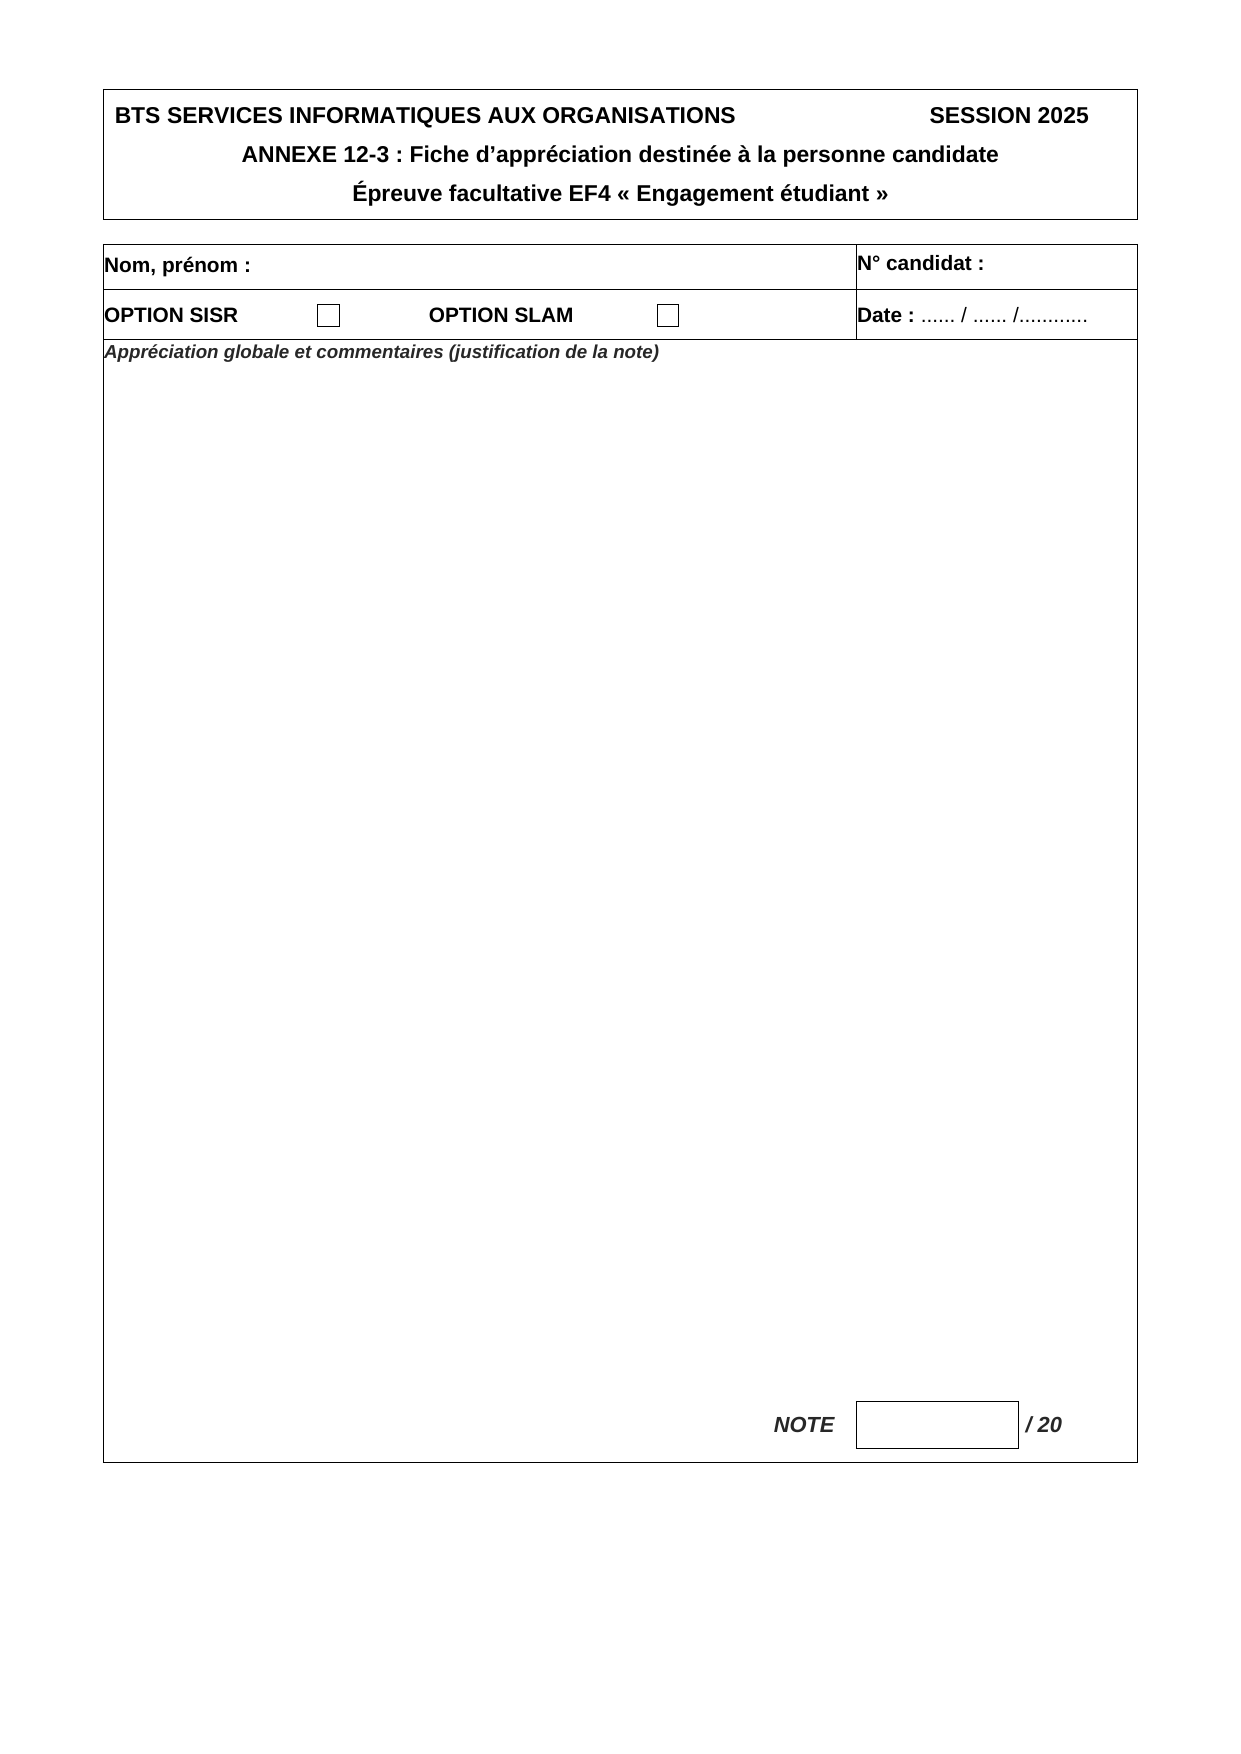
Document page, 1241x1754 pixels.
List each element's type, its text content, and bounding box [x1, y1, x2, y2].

table_header BTS Services informatiques aux organisations SESSION 2025 ANNEXE 12-3 : Fiche d’appréciation destinée à la personne candidate Épreuve facultative EF4 « Engagement étudiant » [104, 90, 1137, 219]
table_header N° candidat : [857, 245, 1137, 289]
table_header Nom, prénom : [104, 245, 856, 289]
table_cell OPTION SLAM [428, 290, 856, 339]
table_cell [104, 1448, 1137, 1462]
table_cell [857, 1402, 1018, 1448]
table_cell / 20 [1019, 1401, 1137, 1448]
table_cell Date : ...... / ...... /............ [857, 290, 1137, 339]
table_cell NOTE [104, 1401, 856, 1448]
table_cell Appréciation globale et commentaires (justification de la note) [104, 340, 1137, 1401]
table_cell OPTION SISR [104, 290, 428, 339]
